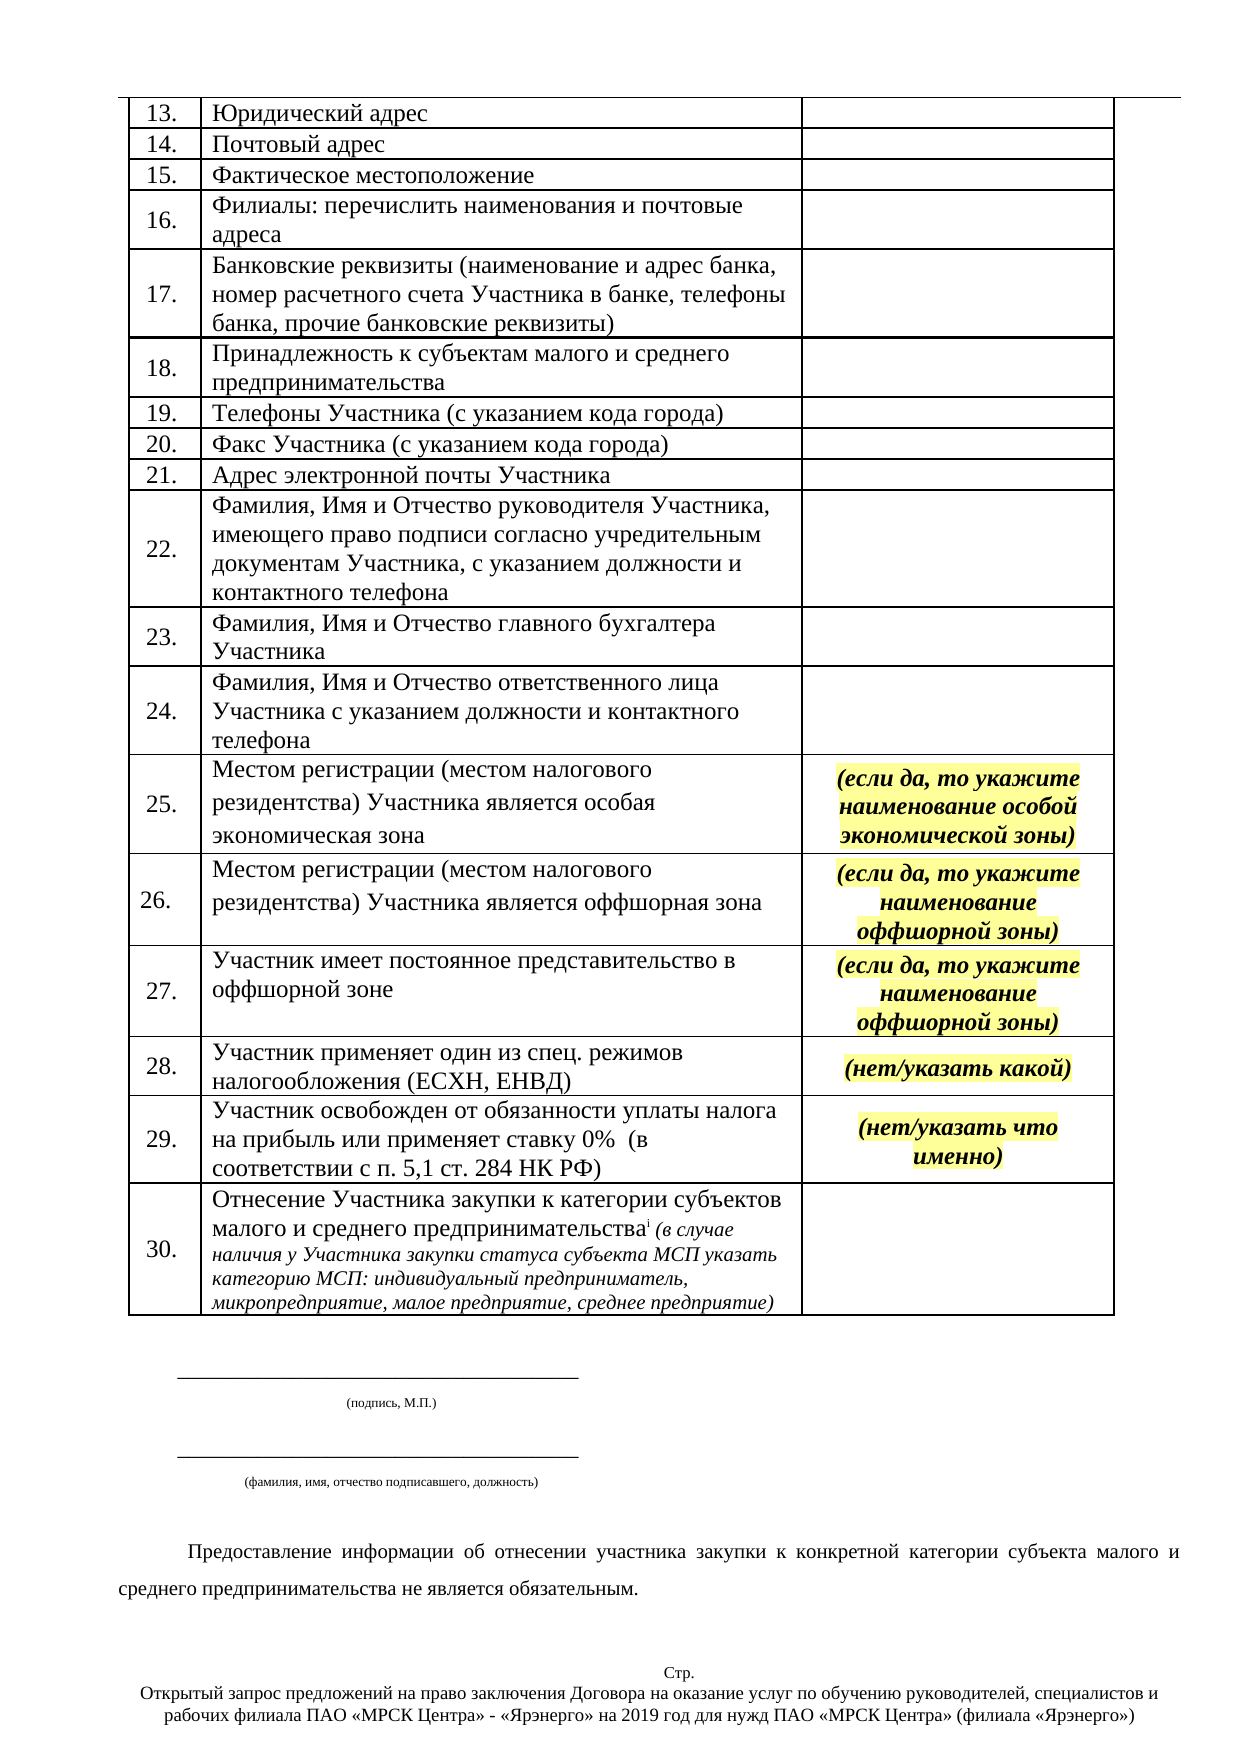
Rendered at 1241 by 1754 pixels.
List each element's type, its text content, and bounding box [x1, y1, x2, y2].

table_cell [803, 667, 1113, 753]
table_cell [803, 1184, 1113, 1314]
table_cell [803, 129, 1113, 158]
text ___________________________________ [118, 1434, 605, 1461]
table_cell Фамилия, Имя и Отчество главного бухгалтера Участника [202, 608, 801, 665]
table_cell [803, 191, 1113, 248]
table_cell [130, 250, 200, 336]
table_cell [803, 460, 1113, 488]
table_header [803, 98, 1113, 127]
table_cell Факс Участника (с указанием кода города) [202, 429, 801, 458]
text ___________________________________ [118, 1355, 605, 1382]
table_cell Отнесение Участника закупки к категории субъектов малого и среднего предпринимательства (в случае наличия у Участника закупки статуса субъекта МСП указать категорию МСП: индивидуальный предприниматель, микропредприятие, малое предприятие, среднее предприятие) [202, 1184, 801, 1314]
table_cell Местом регистрации (местом налогового резидентства) Участника является особая экономическая зона [202, 755, 801, 853]
table_cell [130, 460, 200, 488]
table_cell [803, 429, 1113, 458]
table_cell [130, 1184, 200, 1314]
table_header [130, 98, 200, 127]
table_cell [803, 608, 1113, 665]
table_cell Фамилия, Имя и Отчество руководителя Участника, имеющего право подписи согласно учредительным документам Участника, с указанием должности и контактного телефона [202, 491, 801, 606]
table_cell Участник имеет постоянное представительство в оффшорной зоне [202, 946, 801, 1036]
text (подпись, М.П.) [118, 1395, 605, 1421]
table_cell [130, 1037, 200, 1094]
table_cell (нет/указать какой) [803, 1037, 1113, 1094]
table_cell [130, 129, 200, 158]
table_cell [130, 1096, 200, 1182]
table_cell (если да, то укажите наименование оффшорной зоны) [803, 946, 1113, 1036]
table_header Юридический адрес [202, 98, 801, 127]
table_cell (если да, то укажите наименование особой экономической зоны) [803, 755, 1113, 853]
table_cell Участник применяет один из спец. режимов налогообложения (ЕСХН, ЕНВД) [202, 1037, 801, 1094]
table_cell [130, 160, 200, 188]
table_cell [130, 755, 200, 853]
table_cell Принадлежность к субъектам малого и среднего предпринимательства [202, 339, 801, 396]
table_cell [130, 667, 200, 753]
table_cell [130, 946, 200, 1036]
table_cell [130, 191, 200, 248]
table_cell Почтовый адрес [202, 129, 801, 158]
table_cell Фактическое местоположение [202, 160, 801, 188]
table_cell Телефоны Участника (с указанием кода города) [202, 398, 801, 427]
table_cell (нет/указать что именно) [803, 1096, 1113, 1182]
table_cell Филиалы: перечислить наименования и почтовые адреса [202, 191, 801, 248]
table_cell Участник освобожден от обязанности уплаты налога на прибыль или применяет ставку 0% (в соответствии с п. 5,1 ст. 284 НК РФ) [202, 1096, 801, 1182]
table_cell Банковские реквизиты (наименование и адрес банка, номер расчетного счета Участника в банке, телефоны банка, прочие банковские реквизиты) [202, 250, 801, 336]
table_cell [803, 250, 1113, 336]
table_cell (если да, то укажите наименование оффшорной зоны) [803, 854, 1113, 944]
table_cell [130, 398, 200, 427]
table_cell [803, 491, 1113, 606]
table_cell Фамилия, Имя и Отчество ответственного лица Участника с указанием должности и контактного телефона [202, 667, 801, 753]
table_cell Адрес электронной почты Участника [202, 460, 801, 488]
text Предоставление информации об отнесении участника закупки к конкретной категории субъекта малого и среднего предпринимательства не является обязательным. [118, 1539, 1181, 1599]
table_cell Местом регистрации (местом налогового резидентства) Участника является оффшорная зона [202, 854, 801, 944]
table_cell [130, 339, 200, 396]
table_cell [130, 491, 200, 606]
table_cell [130, 429, 200, 458]
table_cell [803, 160, 1113, 188]
text (фамилия, имя, отчество подписавшего, должность) [118, 1474, 605, 1500]
table_cell [130, 854, 200, 944]
table_cell [130, 608, 200, 665]
table_cell [803, 339, 1113, 396]
table_cell [803, 398, 1113, 427]
